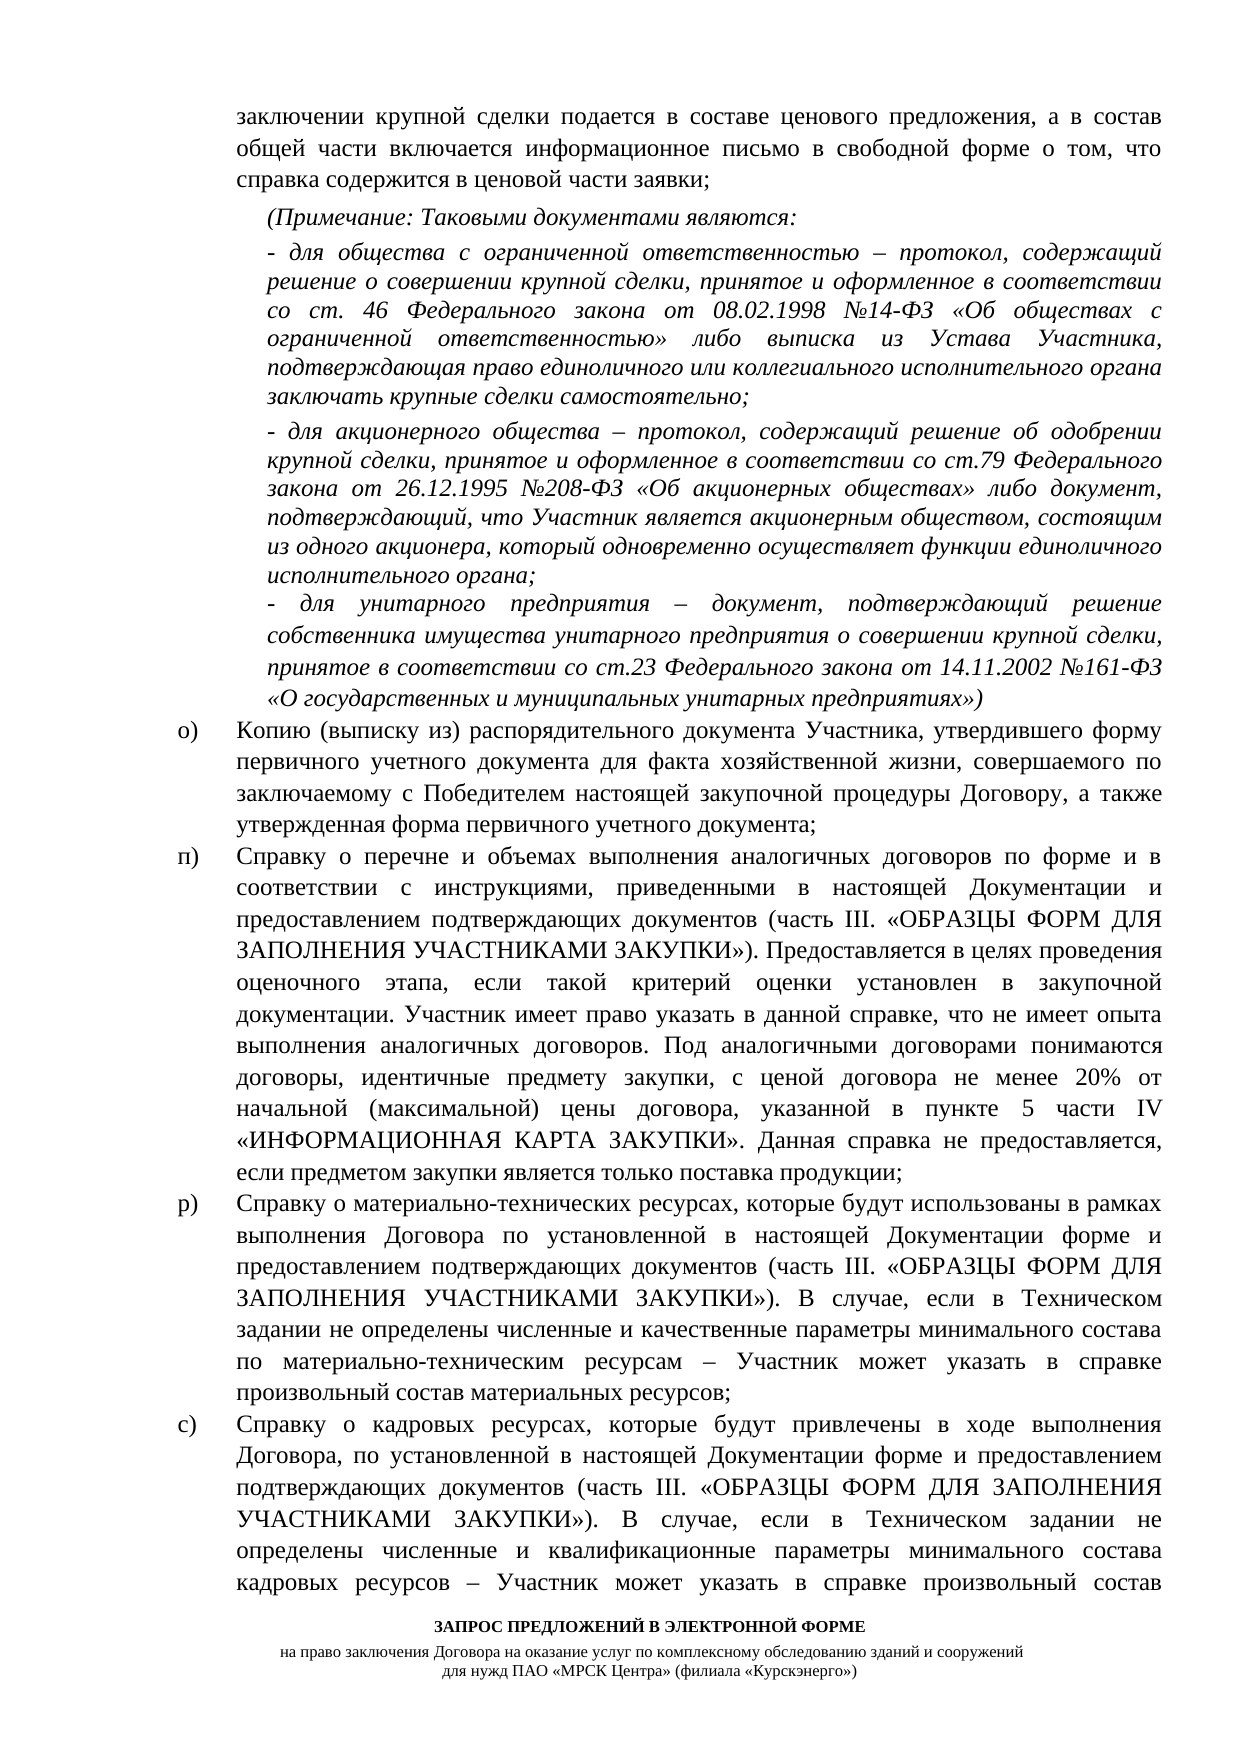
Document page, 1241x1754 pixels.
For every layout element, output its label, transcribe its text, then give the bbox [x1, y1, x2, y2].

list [177, 1409, 1163, 1596]
list Копию (выписку из) распорядительного документа Участника, утвердившего форму первичного учетного документа для факта хозяйственной жизни, совершаемого по заключаемому с Победителем настоящей закупочной процедуры Договору, а также утвержденная форма первичного учетного документа; [177, 715, 1163, 838]
list (Примечание: Таковыми документами являются: [267, 202, 1163, 231]
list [177, 101, 1163, 193]
list - для акционерного общества – протокол, содержащий решение об одобрении крупной сделки, принятое и оформленное в соответствии со ст.79 Федерального закона от 26.12.1995 №208-ФЗ «Об акционерных обществах» либо документ, подтверждающий, что Участник является акционерным обществом, состоящим из одного акционера, который одновременно осуществляет функции единоличного исполнительного органа; [267, 416, 1163, 588]
list Справку о материально-технических ресурсах, которые будут использованы в рамках выполнения Договора по установленной в настоящей Документации форме и предоставлением подтверждающих документов (часть III. «ОБРАЗЦЫ ФОРМ ДЛЯ ЗАПОЛНЕНИЯ УЧАСТНИКАМИ ЗАКУПКИ»). В случае, если в Техническом задании не определены численные и качественные параметры минимального состава по материально-техническим ресурсам – Участник может указать в справке произвольный состав материальных ресурсов; [177, 1188, 1163, 1406]
list - для унитарного предприятия – документ, подтверждающий решение собственника имущества унитарного предприятия о совершении крупной сделки, принятое в соответствии со ст.23 Федерального закона от 14.11.2002 №161-ФЗ «О государственных и муниципальных унитарных предприятиях») [267, 588, 1163, 712]
list Справку о перечне и объемах выполнения аналогичных договоров по форме и в соответствии с инструкциями, приведенными в настоящей Документации и предоставлением подтверждающих документов (часть III. «ОБРАЗЦЫ ФОРМ ДЛЯ ЗАПОЛНЕНИЯ УЧАСТНИКАМИ ЗАКУПКИ»). Предоставляется в целях проведения оценочного этапа, если такой критерий оценки установлен в закупочной документации. Участник имеет право указать в данной справке, что не имеет опыта выполнения аналогичных договоров. Под аналогичными договорами понимаются договоры, идентичные предмету закупки, с ценой договора не менее 20% от начальной (максимальной) цены договора, указанной в пункте 5 части IV «ИНФОРМАЦИОННАЯ КАРТА ЗАКУПКИ». Данная справка не предоставляется, если предметом закупки является только поставка продукции; [177, 841, 1163, 1185]
list - для общества с ограниченной ответственностью – протокол, содержащий решение о совершении крупной сделки, принятое и оформленное в соответствии со ст. 46 Федерального закона от 08.02.1998 №14-ФЗ «Об обществах с ограниченной ответственностью» либо выписка из Устава Участника, подтверждающая право единоличного или коллегиального исполнительного органа заключать крупные сделки самостоятельно; [267, 237, 1163, 410]
